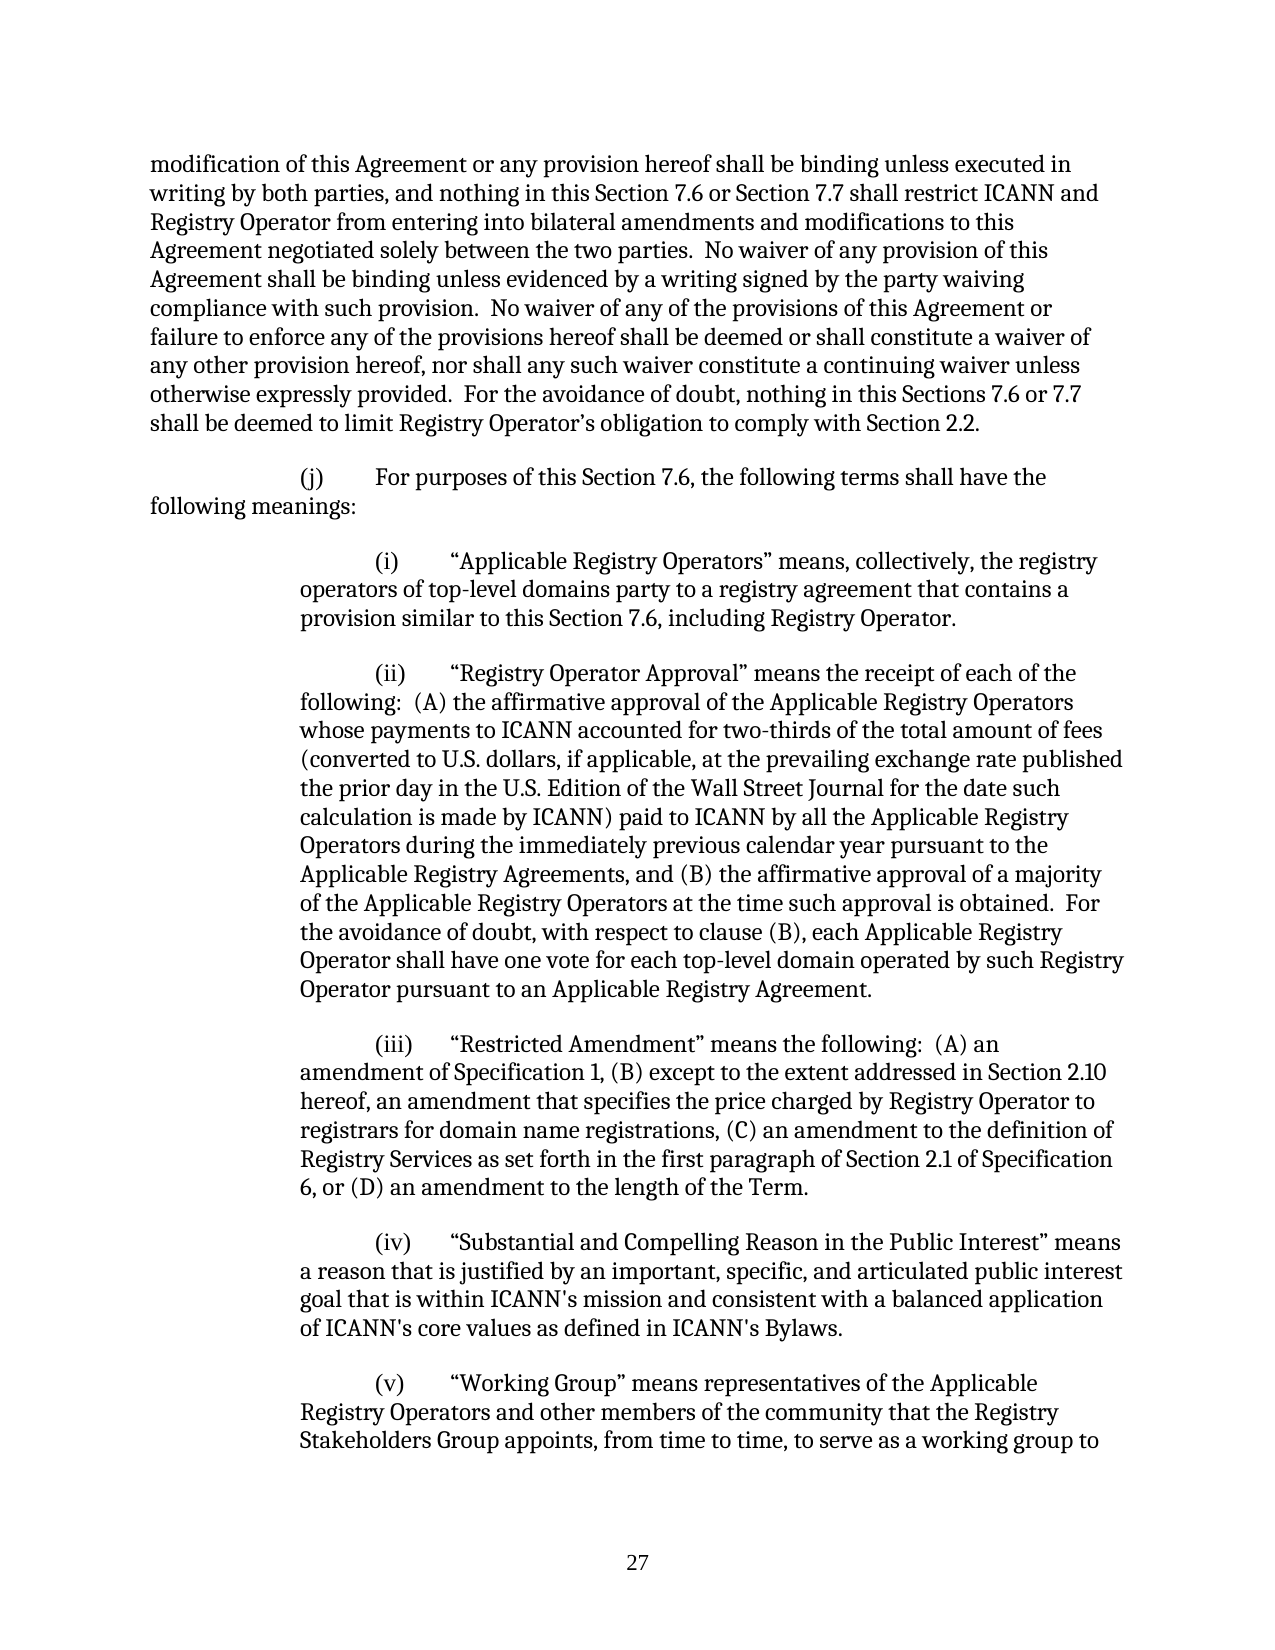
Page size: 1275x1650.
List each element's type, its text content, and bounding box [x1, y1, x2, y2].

text “Restricted Amendment” means the following: (A) an amendment of Specification 1, (B) except to the extent addressed in Section 2.10 hereof, an amendment that specifies the price charged by Registry Operator to registrars for domain name registrations, (C) an amendment to the definition of Registry Services as set forth in the first paragraph of Section 2.1 of Specification 6, or (D) an amendment to the length of the Term. [300, 1029, 1125, 1202]
text “Substantial and Compelling Reason in the Public Interest” means a reason that is justified by an important, specific, and articulated public interest goal that is within ICANN's mission and consistent with a balanced application of ICANN's core values as defined in ICANN's Bylaws. [300, 1227, 1125, 1343]
text “Registry Operator Approval” means the receipt of each of the following: (A) the affirmative approval of the Applicable Registry Operators whose payments to ICANN accounted for two-thirds of the total amount of fees (converted to U.S. dollars, if applicable, at the prevailing exchange rate published the prior day in the U.S. Edition of the Wall Street Journal for the date such calculation is made by ICANN) paid to ICANN by all the Applicable Registry Operators during the immediately previous calendar year pursuant to the Applicable Registry Agreements, and (B) the affirmative approval of a majority of the Applicable Registry Operators at the time such approval is obtained. For the avoidance of doubt, with respect to clause (B), each Applicable Registry Operator shall have one vote for each top-level domain operated by such Registry Operator pursuant to an Applicable Registry Agreement. [300, 658, 1125, 1004]
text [150, 150, 1125, 437]
text “Applicable Registry Operators” means, collectively, the registry operators of top-level domains party to a registry agreement that contains a provision similar to this Section 7.6, including Registry Operator. [300, 546, 1125, 633]
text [300, 1368, 1125, 1455]
text For purposes of this Section 7.6, the following terms shall have the following meanings: [150, 462, 1125, 521]
